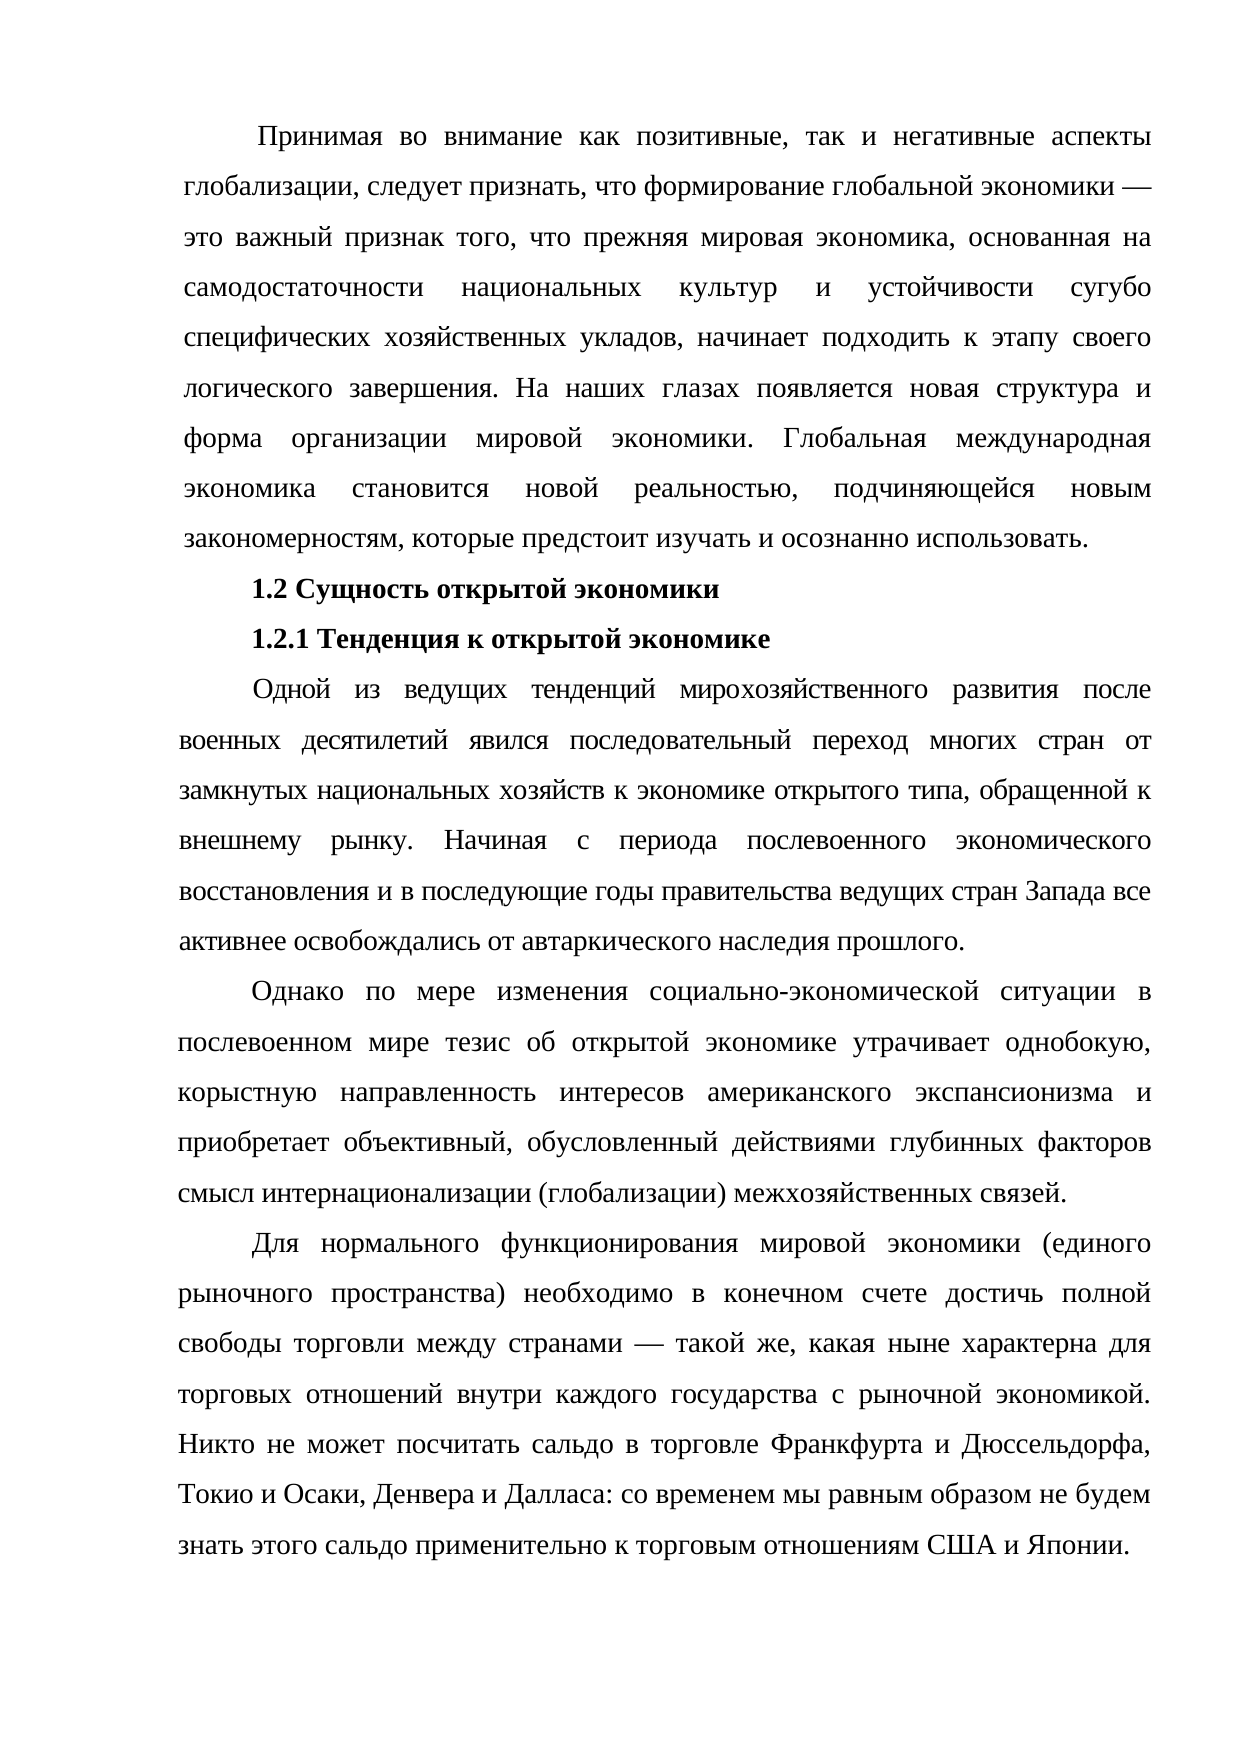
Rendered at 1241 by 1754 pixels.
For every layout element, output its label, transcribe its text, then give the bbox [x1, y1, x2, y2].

text Для нормального функционирования мировой экономики (единого рыночного пространства) необходимо в конечном счете достичь полной свободы торговли между странами — такой же, какая ныне характерна для торговых отношений внутри каждого государства с рыночной экономикой. Никто не может посчитать сальдо в торговле Франкфурта и Дюссельдорфа, Токио и Осаки, Денвера и Далласа: со временем мы равным образом не будем знать этого сальдо применительно к торговым отношениям США и Японии. [178, 1225, 1151, 1560]
subtitle 1.2 Сущность открытой экономики [177, 571, 1152, 604]
subtitle 1.2.1 Тенденция к открытой экономике [177, 621, 1152, 655]
text Принимая во внимание как позитивные, так и негативные аспекты глобализации, следует признать, что формирование глобальной экономики — это важный признак того, что прежняя мировая экономика, основанная на самодостаточности национальных культур и устойчивости сугубо специфических хозяйственных укладов, начинает подходить к этапу своего логического завершения. На наших глазах появляется новая структура и форма организации мировой экономики. Глобальная международная экономика становится новой реальностью, подчиняющейся новым закономерностям, которые предстоит изучать и осознанно использовать. [183, 118, 1152, 554]
text Однако по мере изменения социально-экономической ситуации в послевоенном мире тезис об открытой экономике утрачивает однобокую, корыстную направленность интересов американского экспансионизма и приобретает объективный, обусловленный действиями глубинных факторов смысл интернационализации (глобализации) межхозяйственных связей. [177, 973, 1152, 1208]
text Одной из ведущих тенденций мирохозяйственного развития после военных десятилетий явился последовательный переход многих стран от замкнутых национальных хозяйств к экономике открытого типа, обращенной к внешнему рынку. Начиная с периода послевоенного экономического восстановления и в последующие годы правительства ведущих стран Запада все активнее освобождались от автаркического наследия прошлого. [179, 672, 1152, 957]
